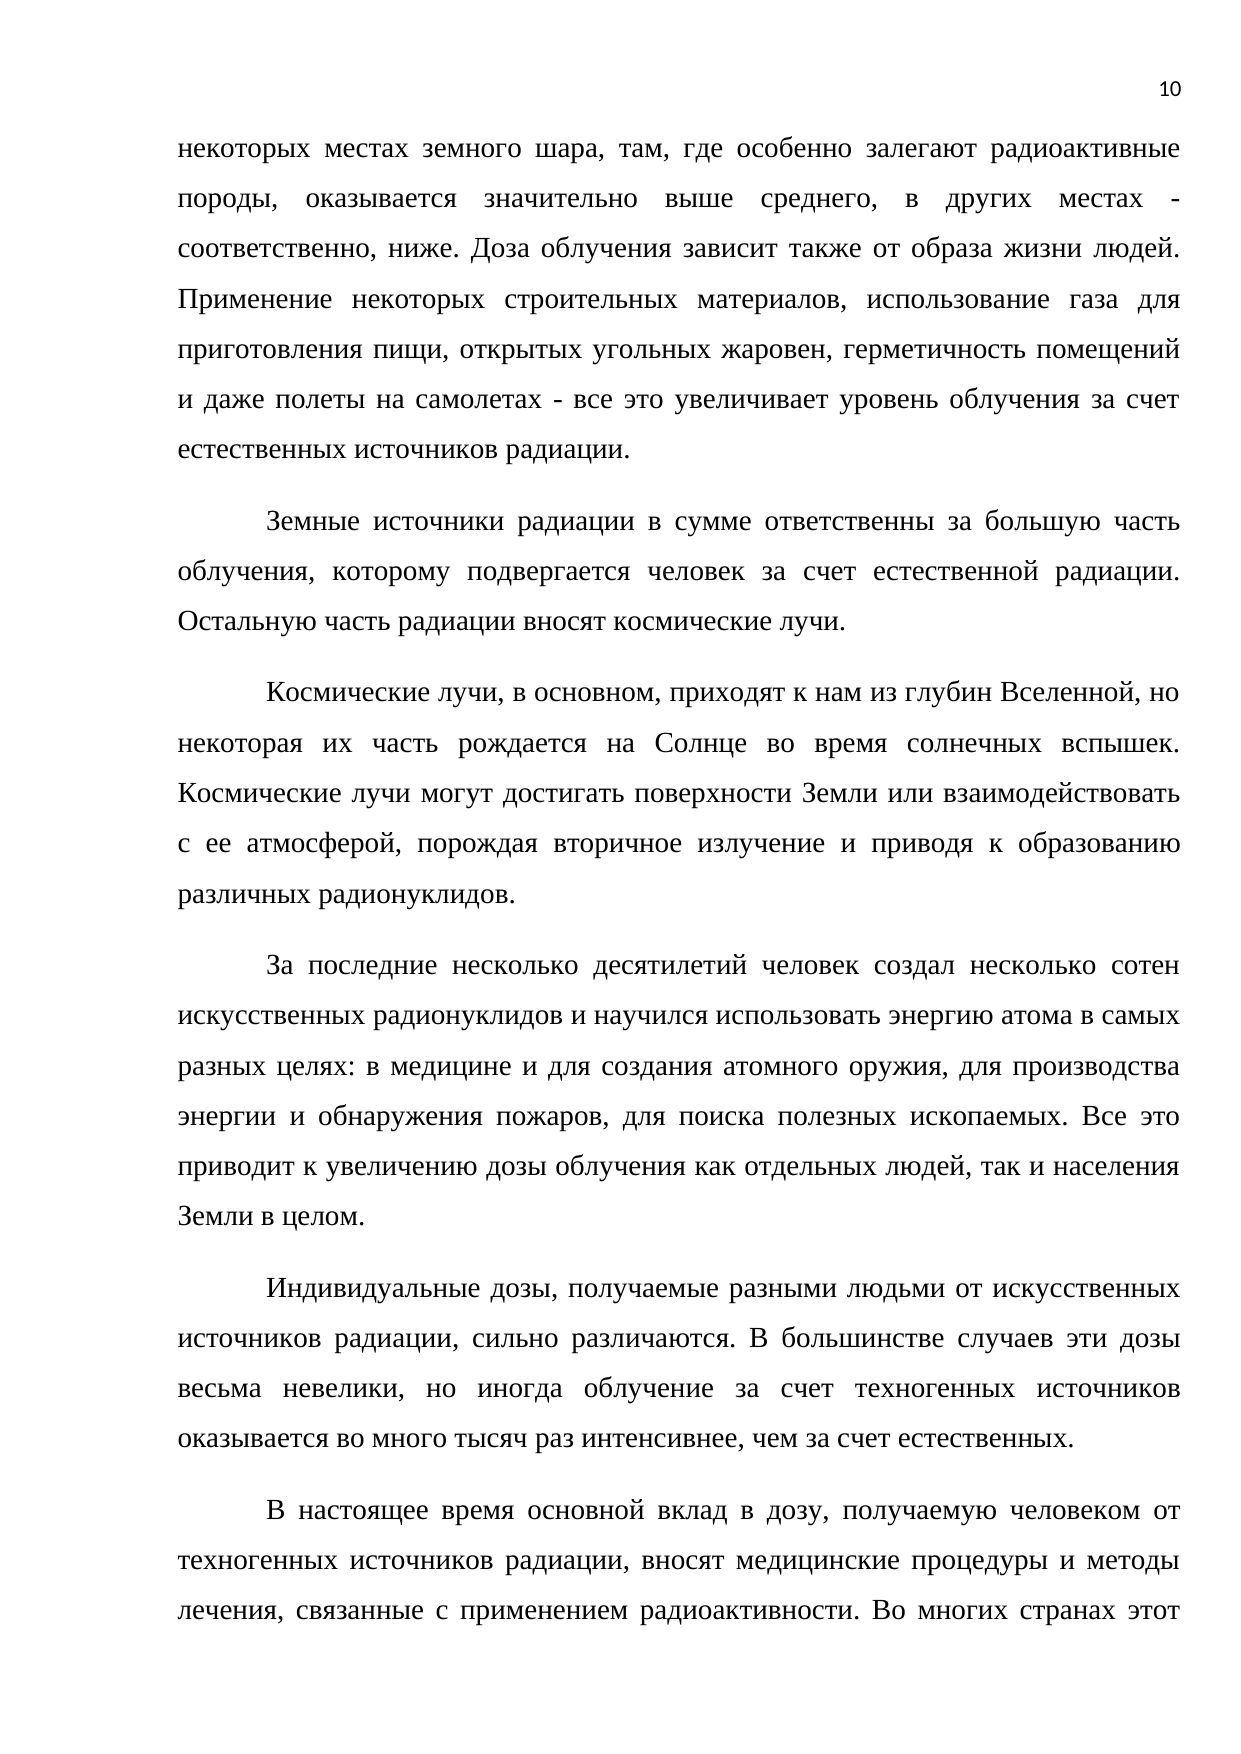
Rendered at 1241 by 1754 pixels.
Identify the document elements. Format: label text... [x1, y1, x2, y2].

text Индивидуальные дозы, получаемые разными людьми от искусственных источников радиации, сильно различаются. В большинстве случаев эти дозы весьма невелики, но иногда облучение за счет техногенных источников оказывается во много тысяч раз интенсивнее, чем за счет естественных. [177, 1270, 1181, 1454]
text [177, 130, 1181, 465]
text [177, 1492, 1181, 1626]
text Космические лучи, в основном, приходят к нам из глубин Вселенной, но некоторая их часть рождается на Солнце во время солнечных вспышек. Космические лучи могут достигать поверхности Земли или взаимодействовать с ее атмосферой, порождая вторичное излучение и приводя к образованию различных радионуклидов. [177, 674, 1181, 909]
text За последние несколько десятилетий человек создал несколько сотен искусственных радионуклидов и научился использовать энергию атома в самых разных целях: в медицине и для создания атомного оружия, для производства энергии и обнаружения пожаров, для поиска полезных ископаемых. Все это приводит к увеличению дозы облучения как отдельных людей, так и населения Земли в целом. [177, 947, 1181, 1232]
text Земные источники радиации в сумме ответственны за большую часть облучения, которому подвергается человек за счет естественной радиации. Остальную часть радиации вносят космические лучи. [177, 503, 1181, 637]
